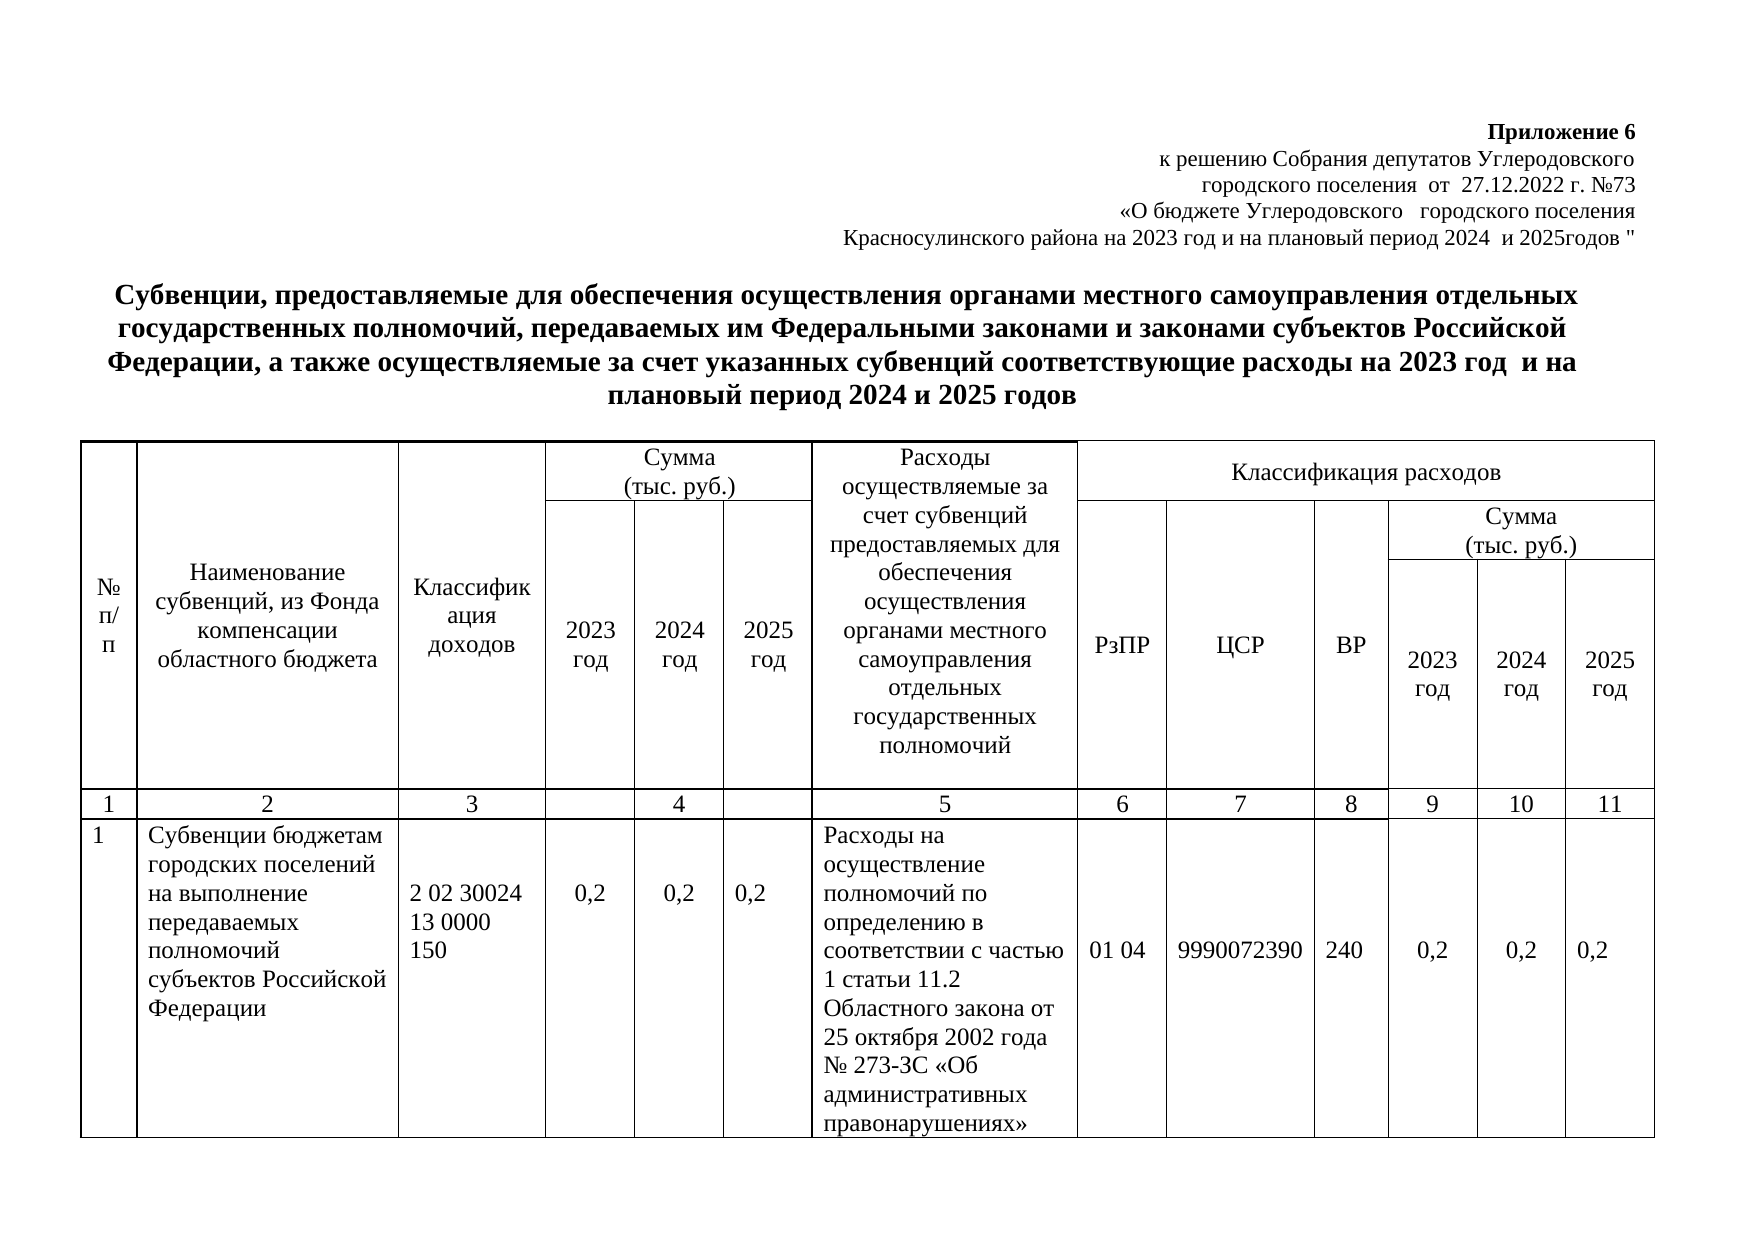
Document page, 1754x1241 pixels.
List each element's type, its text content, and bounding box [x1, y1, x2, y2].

table_cell 9 [1389, 789, 1477, 818]
table_header Субвенции, предоставляемые для обеспечения осуществления органами местного самоуправления отдельных государственных полномочий, передаваемых им Федеральными законами и законами субъектов Российской Федерации, а также осуществляемые за счет указанных субвенций соответствующие расходы на 2023 год и на плановый период 2024 и 2025 годов [81, 276, 1604, 440]
text городского поселения от 27.12.2022 г. №73 [22, 171, 1636, 197]
table_cell Наименование субвенций, из Фонда компенсации областного бюджета [138, 443, 398, 787]
table_cell 6 [1078, 790, 1166, 818]
text «О бюджете Углеродовского городского поселения [22, 197, 1636, 224]
text Красносулинского района на 2023 год и на плановый период 2024 и 2025годов " [22, 224, 1636, 250]
table_cell 0,2 [1566, 819, 1654, 1137]
table_cell 0,2 [1478, 819, 1565, 1137]
table_cell 8 [1315, 790, 1388, 818]
table_cell ЦСР [1167, 501, 1314, 787]
table_cell РзПР [1078, 501, 1166, 787]
table_cell 2 [138, 790, 398, 818]
text к решению Собрания депутатов Углеродовского [22, 144, 1636, 171]
table_cell Расходы осуществляемые за счет субвенций предоставляемых для обеспечения осуществления органами местного самоуправления отдельных государственных полномочий [813, 443, 1077, 787]
table_cell 0,2 [546, 820, 634, 1137]
table_cell 2025 год [724, 501, 811, 787]
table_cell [399, 820, 545, 1137]
table_cell 4 [635, 790, 723, 818]
table_cell [546, 790, 634, 818]
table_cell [813, 820, 1077, 1137]
table_cell Сумма (тыс. руб.) [546, 443, 811, 500]
table_cell 2024 год [635, 501, 723, 787]
table_cell 11 [1566, 789, 1654, 818]
table_cell 2023 год [1389, 560, 1477, 787]
text Приложение 6 [118, 118, 1636, 144]
table_cell 01 04 [1078, 820, 1166, 1137]
table_cell 1 [82, 790, 136, 818]
table_cell Cумма (тыс. руб.) [1389, 501, 1654, 558]
table_cell 2024 год [1478, 560, 1565, 787]
table_cell Классификация доходов [399, 443, 545, 787]
table_cell Классификация расходов [1078, 441, 1654, 500]
table_cell № п/п [82, 443, 136, 787]
table_cell 1 [82, 820, 136, 1137]
table_cell ВР [1315, 501, 1388, 787]
table_cell 0,2 [1389, 819, 1477, 1137]
table_cell 9990072390 [1167, 820, 1314, 1137]
table_cell 240 [1315, 820, 1388, 1137]
table_cell 2025 год [1566, 560, 1654, 787]
table_cell 10 [1478, 789, 1565, 818]
table_cell 2023 год [546, 501, 634, 787]
table_cell 0,2 [724, 820, 811, 1137]
table_cell 7 [1167, 790, 1314, 818]
table_cell [724, 790, 811, 818]
table_cell 3 [399, 790, 545, 818]
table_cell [138, 820, 398, 1137]
table_cell 0,2 [635, 820, 723, 1137]
table_cell 5 [813, 790, 1077, 818]
